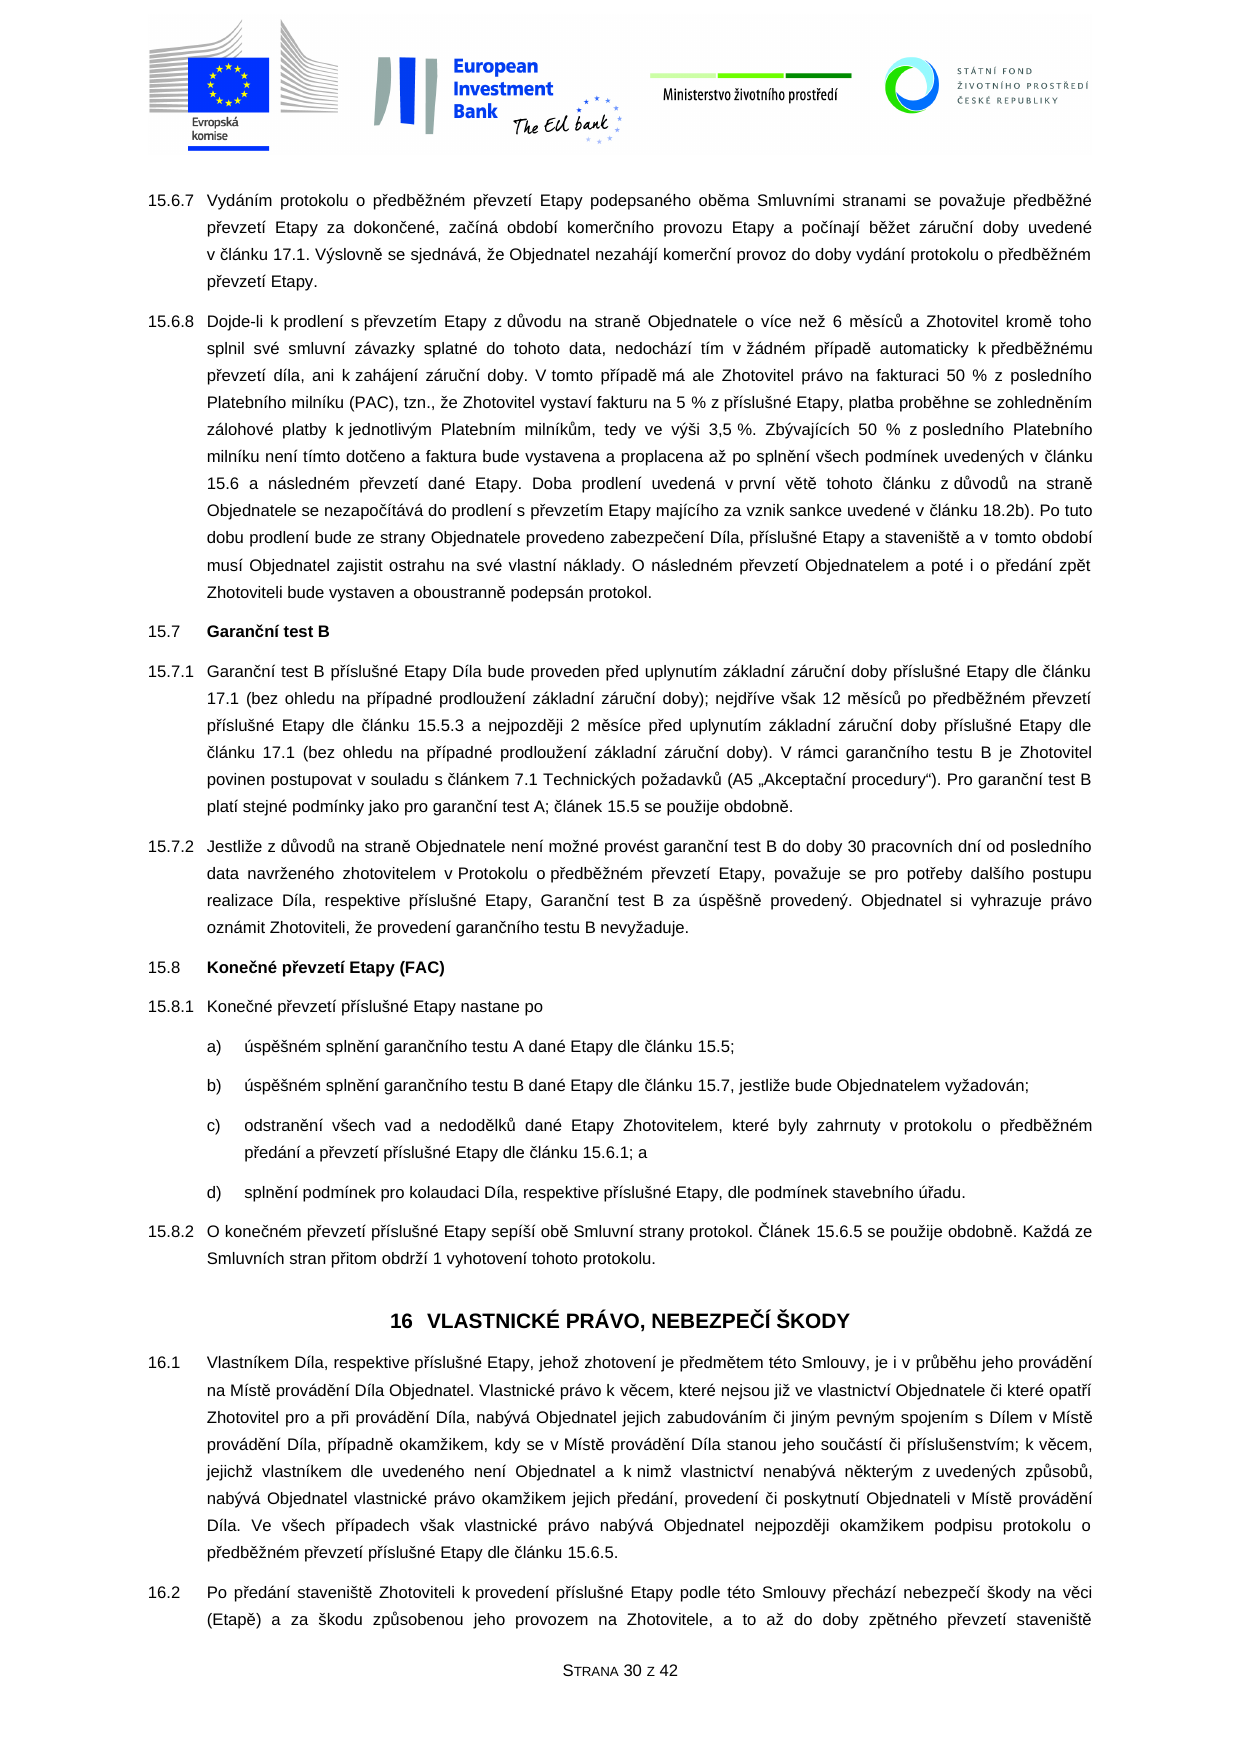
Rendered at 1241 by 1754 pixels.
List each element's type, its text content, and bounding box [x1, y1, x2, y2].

subtitle Konečné převzetí příslušné Etapy nastane po [148, 989, 1093, 1016]
subtitle Vlastníkem Díla, respektive příslušné Etapy, jehož zhotovení je předmětem této Smlouvy, je i v průběhu jeho provádění na Místě provádění Díla Objednatel. Vlastnické právo k věcem, které nejsou již ve vlastnictví Objednatele či které opatří Zhotovitel pro a při provádění Díla, nabývá Objednatel jejich zabudováním či jiným pevným spojením s Dílem v Místě provádění Díla, případně okamžikem, kdy se v Místě provádění Díla stanou jeho součástí či příslušenstvím; k věcem, jejichž vlastníkem dle uvedeného není Objednatel a k nimž vlastnictví nenabývá některým z uvedených způsobů, nabývá Objednatel vlastnické právo okamžikem jejich předání, provedení či poskytnutí Objednateli v Místě provádění Díla. Ve všech případech však vlastnické právo nabývá Objednatel nejpozději okamžikem podpisu protokolu o předběžném převzetí příslušné Etapy dle článku 15.6.5. [148, 1345, 1093, 1562]
subtitle úspěšném splnění garančního testu B dané Etapy dle článku 15.7, jestliže bude Objednatelem vyžadován; [207, 1068, 1093, 1095]
subtitle úspěšném splnění garančního testu A dané Etapy dle článku 15.5; [207, 1029, 1093, 1056]
picture [147, 14, 1092, 155]
subtitle odstranění všech vad a nedodělků dané Etapy Zhotovitelem, které byly zahrnuty v protokolu o předběžném předání a převzetí příslušné Etapy dle článku 15.6.1; a [207, 1108, 1093, 1162]
list VLASTNICKÉ PRÁVO, NEBEZPEČÍ ŠKODY [148, 1306, 1093, 1333]
subtitle Garanční test B příslušné Etapy Díla bude proveden před uplynutím základní záruční doby příslušné Etapy dle článku 17.1 (bez ohledu na případné prodloužení základní záruční doby); nejdříve však 12 měsíců po předběžném převzetí příslušné Etapy dle článku 15.5.3 a nejpozději 2 měsíce před uplynutím základní záruční doby příslušné Etapy dle článku 17.1 (bez ohledu na případné prodloužení základní záruční doby). V rámci garančního testu B je Zhotovitel povinen postupovat v souladu s článkem 7.1 Technických požadavků (A5 „Akceptační procedury“). Pro garanční test B platí stejné podmínky jako pro garanční test A; článek 15.5 se použije obdobně. [148, 654, 1093, 816]
subtitle O konečném převzetí příslušné Etapy sepíší obě Smluvní strany protokol. Článek 15.6.5 se použije obdobně. Každá ze Smluvních stran přitom obdrží 1 vyhotovení tohoto protokolu. [148, 1214, 1093, 1268]
subtitle Jestliže z důvodů na straně Objednatele není možné provést garanční test B do doby 30 pracovních dní od posledního data navrženého zhotovitelem v Protokolu o předběžném převzetí Etapy, považuje se pro potřeby dalšího postupu realizace Díla, respektive příslušné Etapy, Garanční test B za úspěšně provedený. Objednatel si vyhrazuje právo oznámit Zhotoviteli, že provedení garančního testu B nevyžaduje. [148, 829, 1093, 937]
subtitle Konečné převzetí Etapy (FAC) [148, 949, 1093, 977]
subtitle Dojde-li k prodlení s převzetím Etapy z důvodu na straně Objednatele o více než 6 měsíců a Zhotovitel kromě toho splnil své smluvní závazky splatné do tohoto data, nedochází tím v žádném případě automaticky k předběžnému převzetí díla, ani k zahájení záruční doby. V tomto případě má ale Zhotovitel právo na fakturaci 50 % z posledního Platebního milníku (PAC), tzn., že Zhotovitel vystaví fakturu na 5 % z příslušné Etapy, platba proběhne se zohledněním zálohové platby k jednotlivým Platebním milníkům, tedy ve výši 3,5 %. Zbývajících 50 % z posledního Platebního milníku není tímto dotčeno a faktura bude vystavena a proplacena až po splnění všech podmínek uvedených v článku 15.6 a následném převzetí dané Etapy. Doba prodlení uvedená v první větě tohoto článku z důvodů na straně Objednatele se nezapočítává do prodlení s převzetím Etapy majícího za vznik sankce uvedené v článku 18.21b). Po tuto dobu prodlení bude ze strany Objednatele provedeno zabezpečení Díla, příslušné Etapy a staveniště a v tomto období musí Objednatel zajistit ostrahu na své vlastní náklady. O následném převzetí Objednatelem a poté i o předání zpět Zhotoviteli bude vystaven a oboustranně podepsán protokol. [148, 304, 1093, 602]
subtitle Vydáním protokolu o předběžném převzetí Etapy podepsaného oběma Smluvními stranami se považuje předběžné převzetí Etapy za dokončené, začíná období komerčního provozu Etapy a počínají běžet záruční doby uvedené v článku 17.1. Výslovně se sjednává, že Objednatel nezahájí komerční provoz do doby vydání protokolu o předběžném převzetí Etapy. [148, 183, 1093, 291]
subtitle Garanční test B [148, 614, 1093, 641]
subtitle splnění podmínek pro kolaudaci Díla, respektive příslušné Etapy, dle podmínek stavebního úřadu. [207, 1174, 1093, 1202]
